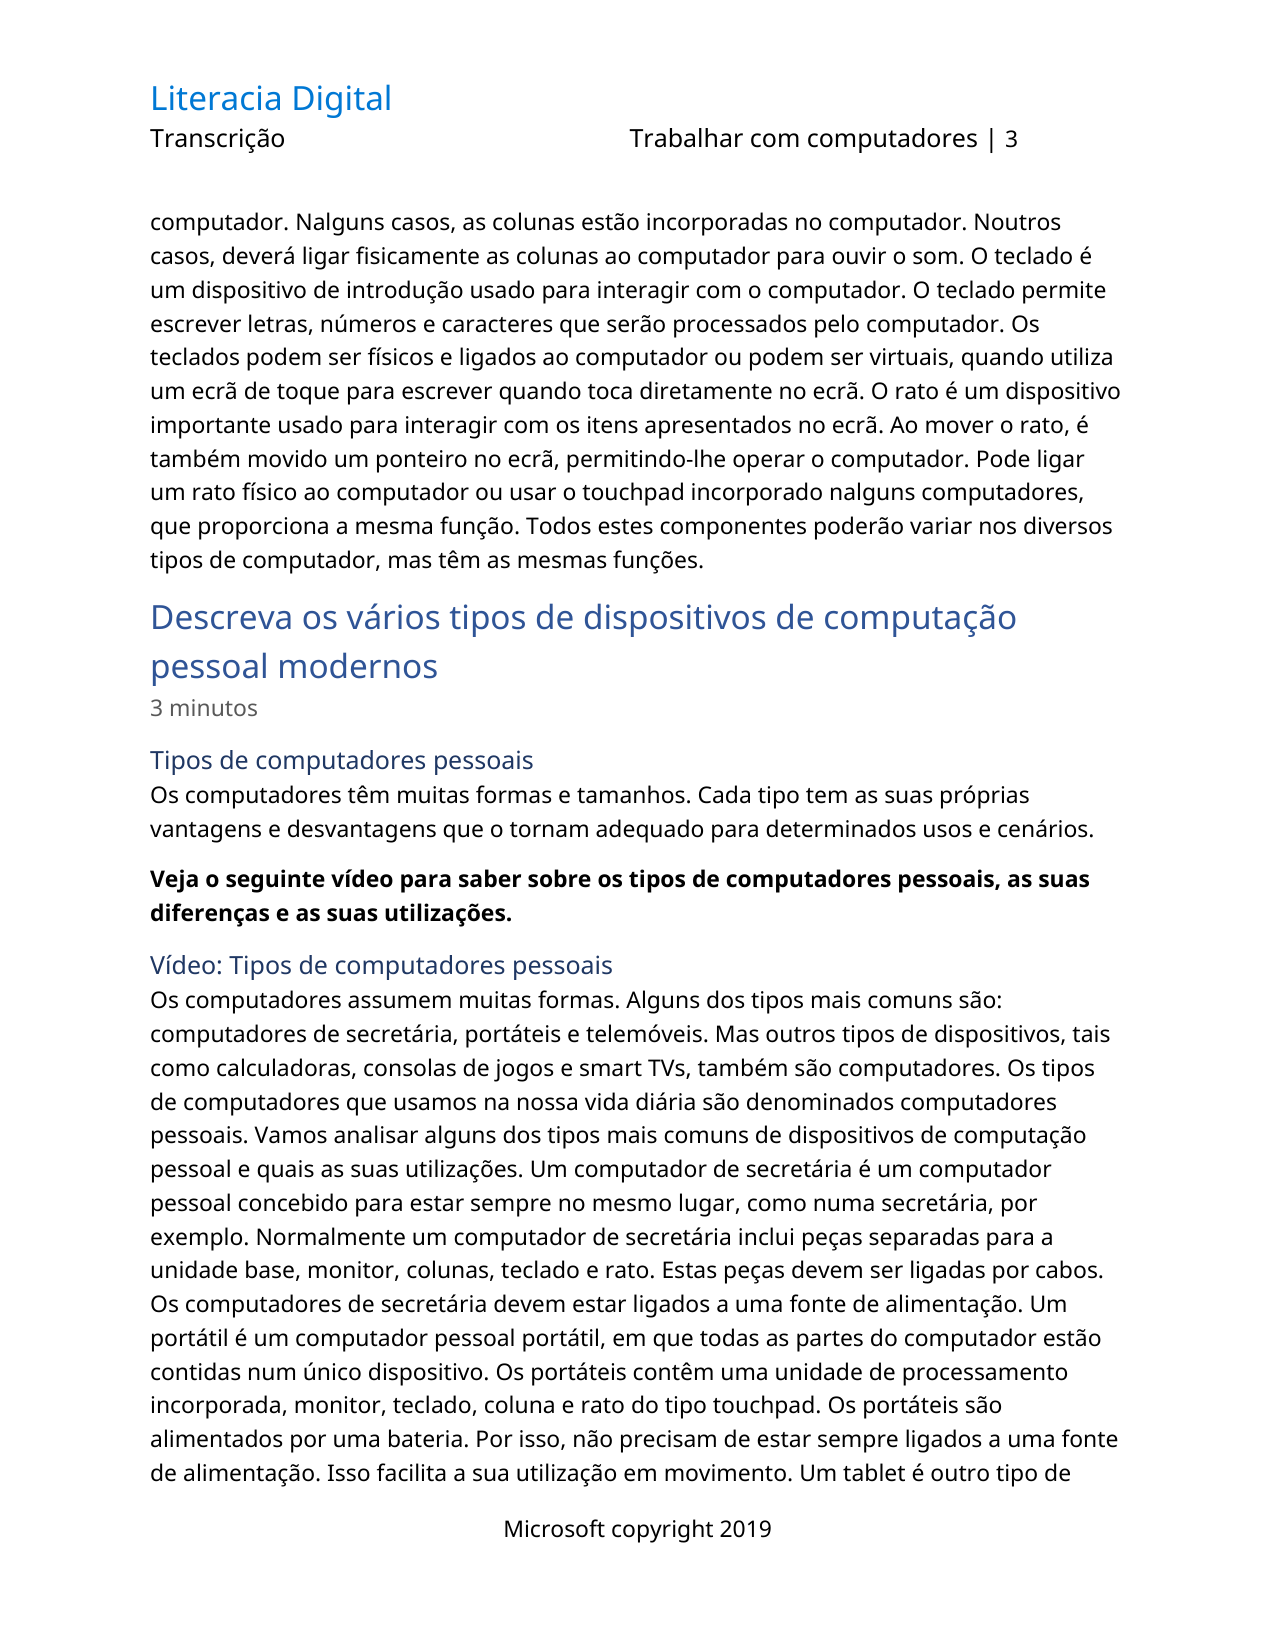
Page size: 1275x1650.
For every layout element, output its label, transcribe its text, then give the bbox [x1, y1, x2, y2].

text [150, 984, 1125, 1488]
subtitle Vídeo: Tipos de computadores pessoais [150, 948, 1125, 982]
subtitle Descreva os vários tipos de dispositivos de computação pessoal modernos [150, 594, 1125, 688]
text 3 minutos [150, 692, 1125, 723]
text Os computadores têm muitas formas e tamanhos. Cada tipo tem as suas próprias vantagens e desvantagens que o tornam adequado para determinados usos e cenários. [150, 779, 1125, 844]
text Veja o seguinte vídeo para saber sobre os tipos de computadores pessoais, as suas diferenças e as suas utilizações. [150, 863, 1125, 928]
subtitle Tipos de computadores pessoais [150, 742, 1125, 777]
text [150, 206, 1125, 575]
